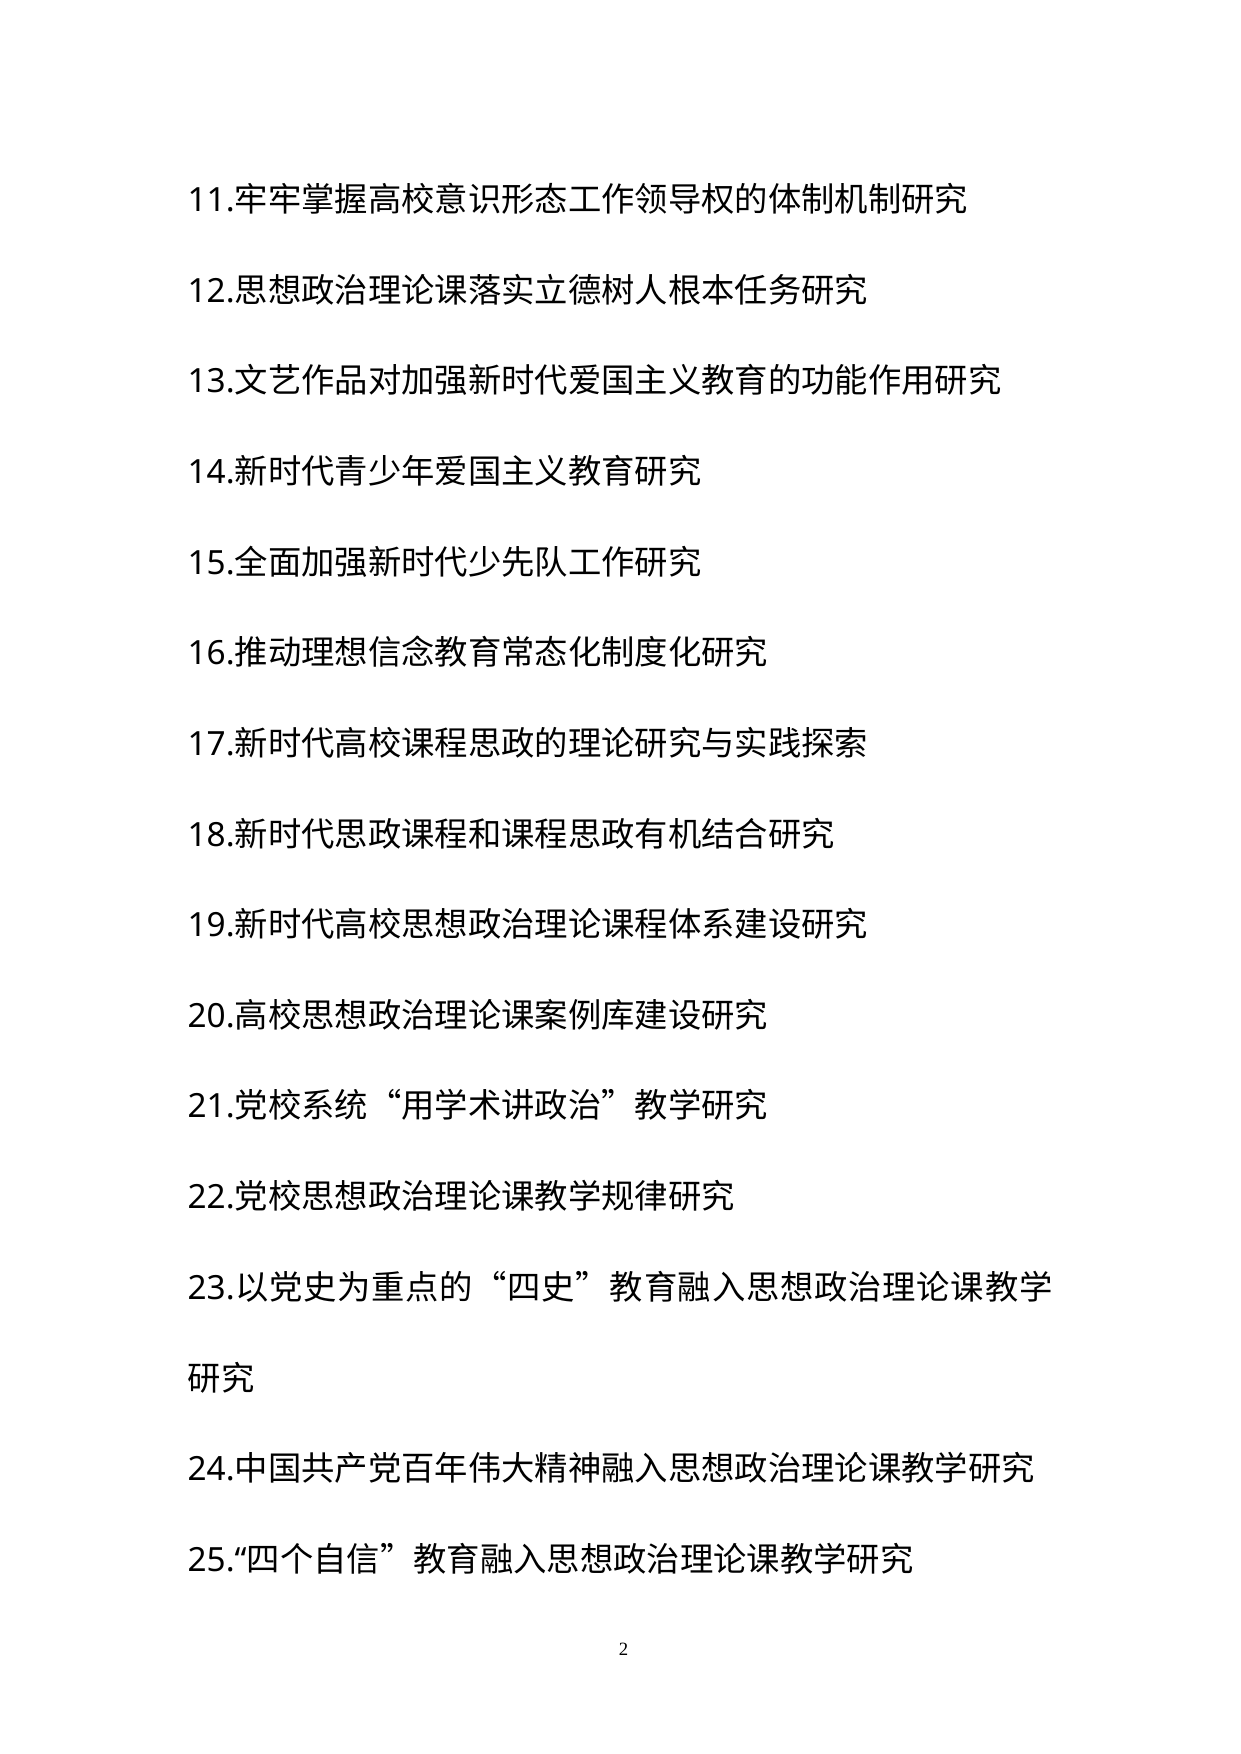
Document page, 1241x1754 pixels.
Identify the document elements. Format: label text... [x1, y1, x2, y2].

text 11.牢牢掌握高校意识形态工作领导权的体制机制研究 [187, 152, 1053, 243]
text 16.推动理想信念教育常态化制度化研究 [187, 605, 1053, 696]
text 25.“四个自信”教育融入思想政治理论课教学研究 [187, 1511, 1053, 1602]
text 23.以党史为重点的“四史”教育融入思想政治理论课教学研究 [187, 1239, 1053, 1421]
text 18.新时代思政课程和课程思政有机结合研究 [187, 786, 1053, 877]
text 12.思想政治理论课落实立德树人根本任务研究 [187, 243, 1053, 333]
text 20.高校思想政治理论课案例库建设研究 [187, 968, 1053, 1058]
text 17.新时代高校课程思政的理论研究与实践探索 [187, 696, 1053, 786]
text 13.文艺作品对加强新时代爱国主义教育的功能作用研究 [187, 333, 1053, 424]
text 19.新时代高校思想政治理论课程体系建设研究 [187, 877, 1053, 968]
text 15.全面加强新时代少先队工作研究 [187, 514, 1053, 605]
text 21.党校系统“用学术讲政治”教学研究 [187, 1058, 1053, 1149]
text 24.中国共产党百年伟大精神融入思想政治理论课教学研究 [187, 1421, 1053, 1511]
text 14.新时代青少年爱国主义教育研究 [187, 424, 1053, 514]
text 22.党校思想政治理论课教学规律研究 [187, 1149, 1053, 1239]
